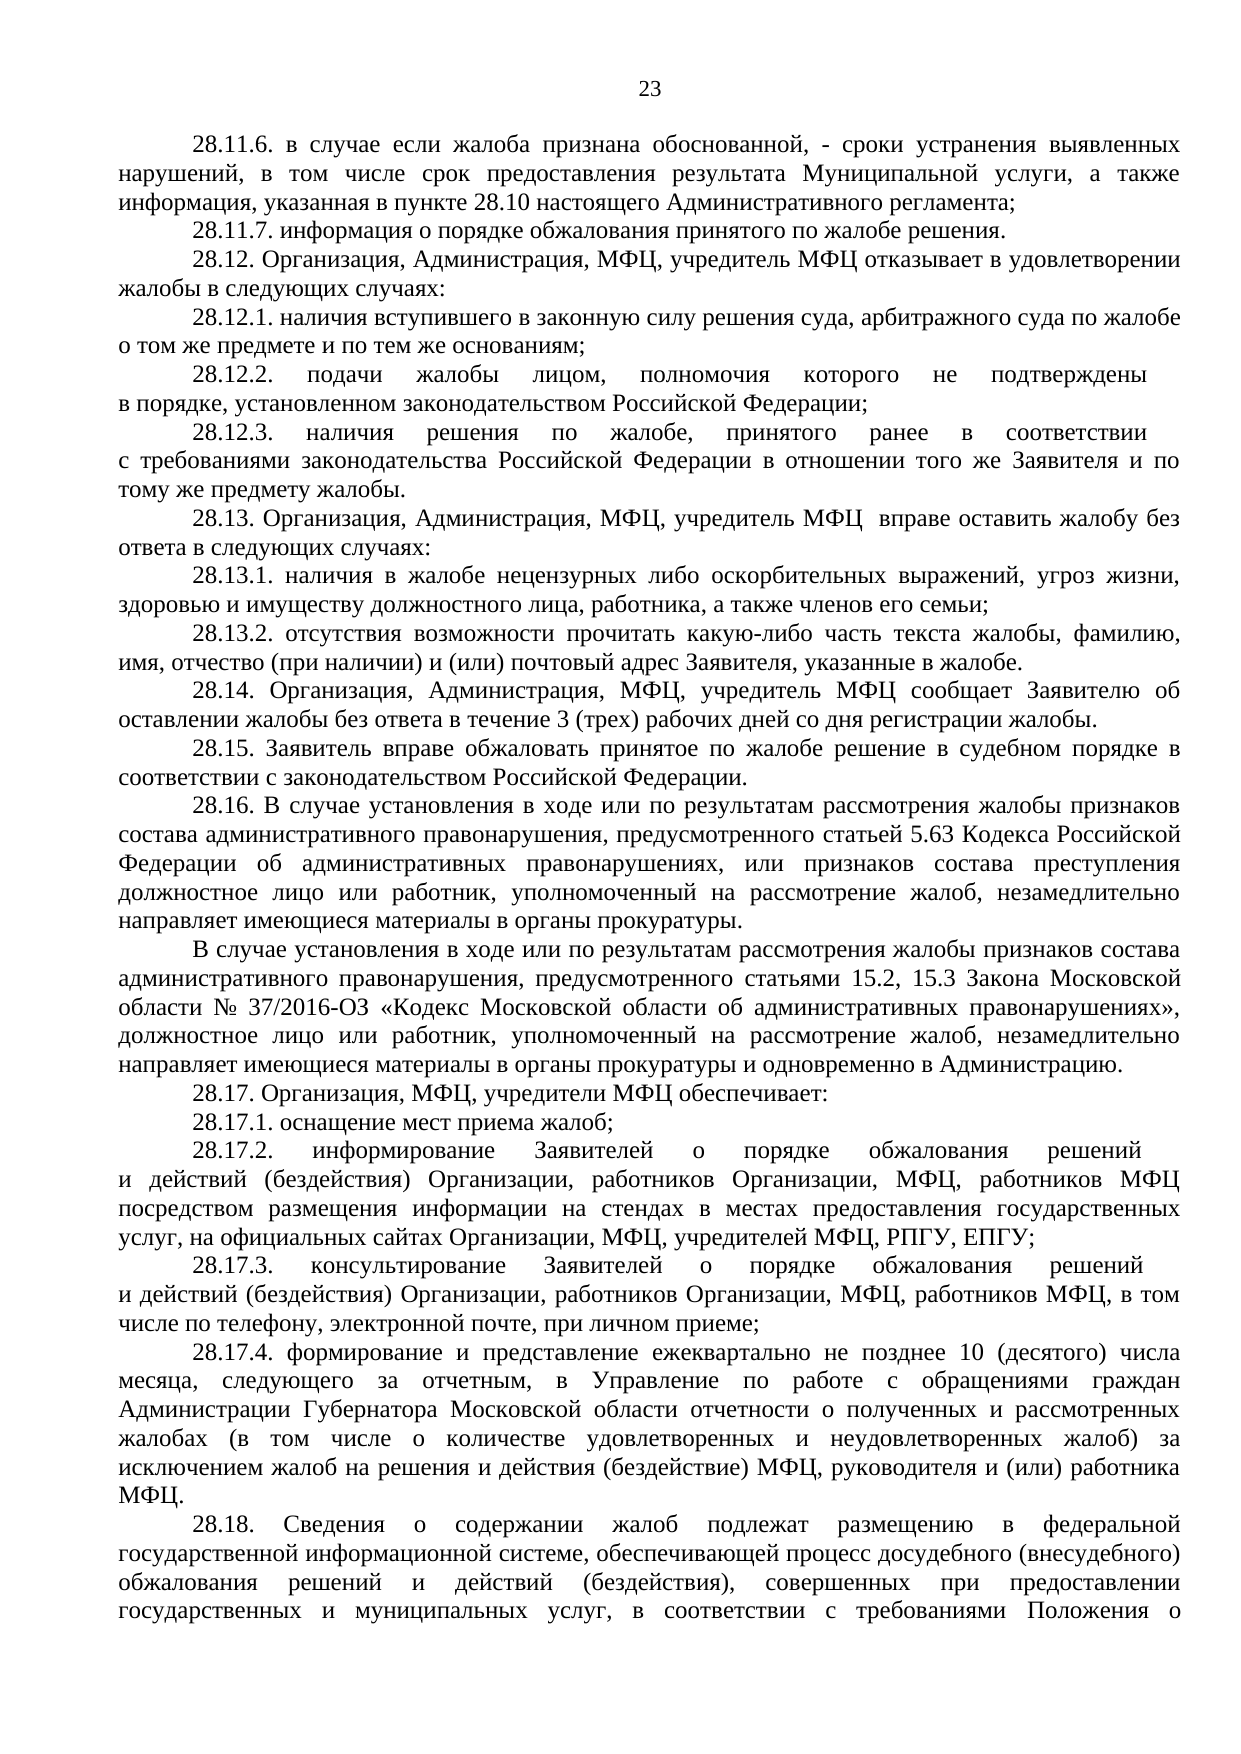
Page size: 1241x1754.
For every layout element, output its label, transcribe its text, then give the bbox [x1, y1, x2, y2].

text 28.16. В случае установления в ходе или по результатам рассмотрения жалобы признаков состава административного правонарушения, предусмотренного статьей 5.63 Кодекса Российской Федерации об административных правонарушениях, или признаков состава преступления должностное лицо или работник, уполномоченный на рассмотрение жалоб, незамедлительно направляет имеющиеся материалы в органы прокуратуры. [118, 791, 1181, 934]
text 28.11.6. в случае если жалоба признана обоснованной, - сроки устранения выявленных нарушений, в том числе срок предоставления результата Муниципальной услуги, а также информация, указанная в пункте 28.10 настоящего Административного регламента; [118, 129, 1181, 216]
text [118, 1509, 1181, 1624]
text 28.12.1. наличия вступившего в законную силу решения суда, арбитражного суда по жалобе о том же предмете и по тем же основаниям; [118, 302, 1181, 359]
text 28.17. Организация, МФЦ, учредители МФЦ обеспечивает: [118, 1078, 1181, 1107]
text 28.17.1. оснащение мест приема жалоб; [118, 1107, 1181, 1136]
text 28.13.2. отсутствия возможности прочитать какую-либо часть текста жалобы, фамилию, имя, отчество (при наличии) и (или) почтовый адрес Заявителя, указанные в жалобе. [118, 618, 1181, 676]
text 28.17.4. формирование и представление ежеквартально не позднее 10 (десятого) числа месяца, следующего за отчетным, в Управление по работе с обращениями граждан Администрации Губернатора Московской области отчетности о полученных и рассмотренных жалобах (в том числе о количестве удовлетворенных и неудовлетворенных жалоб) за исключением жалоб на решения и действия (бездействие) МФЦ, руководителя и (или) работника МФЦ. [118, 1337, 1181, 1509]
text 28.17.3. консультирование Заявителей о порядке обжалования решений и действий (бездействия) Организации, работников Организации, МФЦ, работников МФЦ, в том числе по телефону, электронной почте, при личном приеме; [118, 1251, 1181, 1337]
text 28.11.7. информация о порядке обжалования принятого по жалобе решения. [118, 216, 1181, 244]
text 28.12. Организация, Администрация, МФЦ, учредитель МФЦ отказывает в удовлетворении жалобы в следующих случаях: [118, 244, 1181, 302]
text 28.13.1. наличия в жалобе нецензурных либо оскорбительных выражений, угроз жизни, здоровью и имуществу должностного лица, работника, а также членов его семьи; [118, 561, 1181, 618]
text 28.15. Заявитель вправе обжаловать принятое по жалобе решение в судебном порядке в соответствии с законодательством Российской Федерации. [118, 733, 1181, 791]
text 28.13. Организация, Администрация, МФЦ, учредитель МФЦ вправе оставить жалобу без ответа в следующих случаях: [118, 503, 1181, 561]
text 28.12.2. подачи жалобы лицом, полномочия которого не подтверждены в порядке, установленном законодательством Российской Федерации; [118, 359, 1181, 417]
text 28.17.2. информирование Заявителей о порядке обжалования решений и действий (бездействия) Организации, работников Организации, МФЦ, работников МФЦ посредством размещения информации на стендах в местах предоставления государственных услуг, на официальных сайтах Организации, МФЦ, учредителей МФЦ, РПГУ, ЕПГУ; [118, 1136, 1181, 1251]
text 28.12.3. наличия решения по жалобе, принятого ранее в соответствии с требованиями законодательства Российской Федерации в отношении того же Заявителя и по тому же предмету жалобы. [118, 417, 1181, 503]
text 28.14. Организация, Администрация, МФЦ, учредитель МФЦ сообщает Заявителю об оставлении жалобы без ответа в течение 3 (трех) рабочих дней со дня регистрации жалобы. [118, 676, 1181, 733]
text В случае установления в ходе или по результатам рассмотрения жалобы признаков состава административного правонарушения, предусмотренного статьями 15.2, 15.3 Закона Московской области № 37/2016-ОЗ «Кодекс Московской области об административных правонарушениях», должностное лицо или работник, уполномоченный на рассмотрение жалоб, незамедлительно направляет имеющиеся материалы в органы прокуратуры и одновременно в Администрацию. [118, 934, 1181, 1078]
